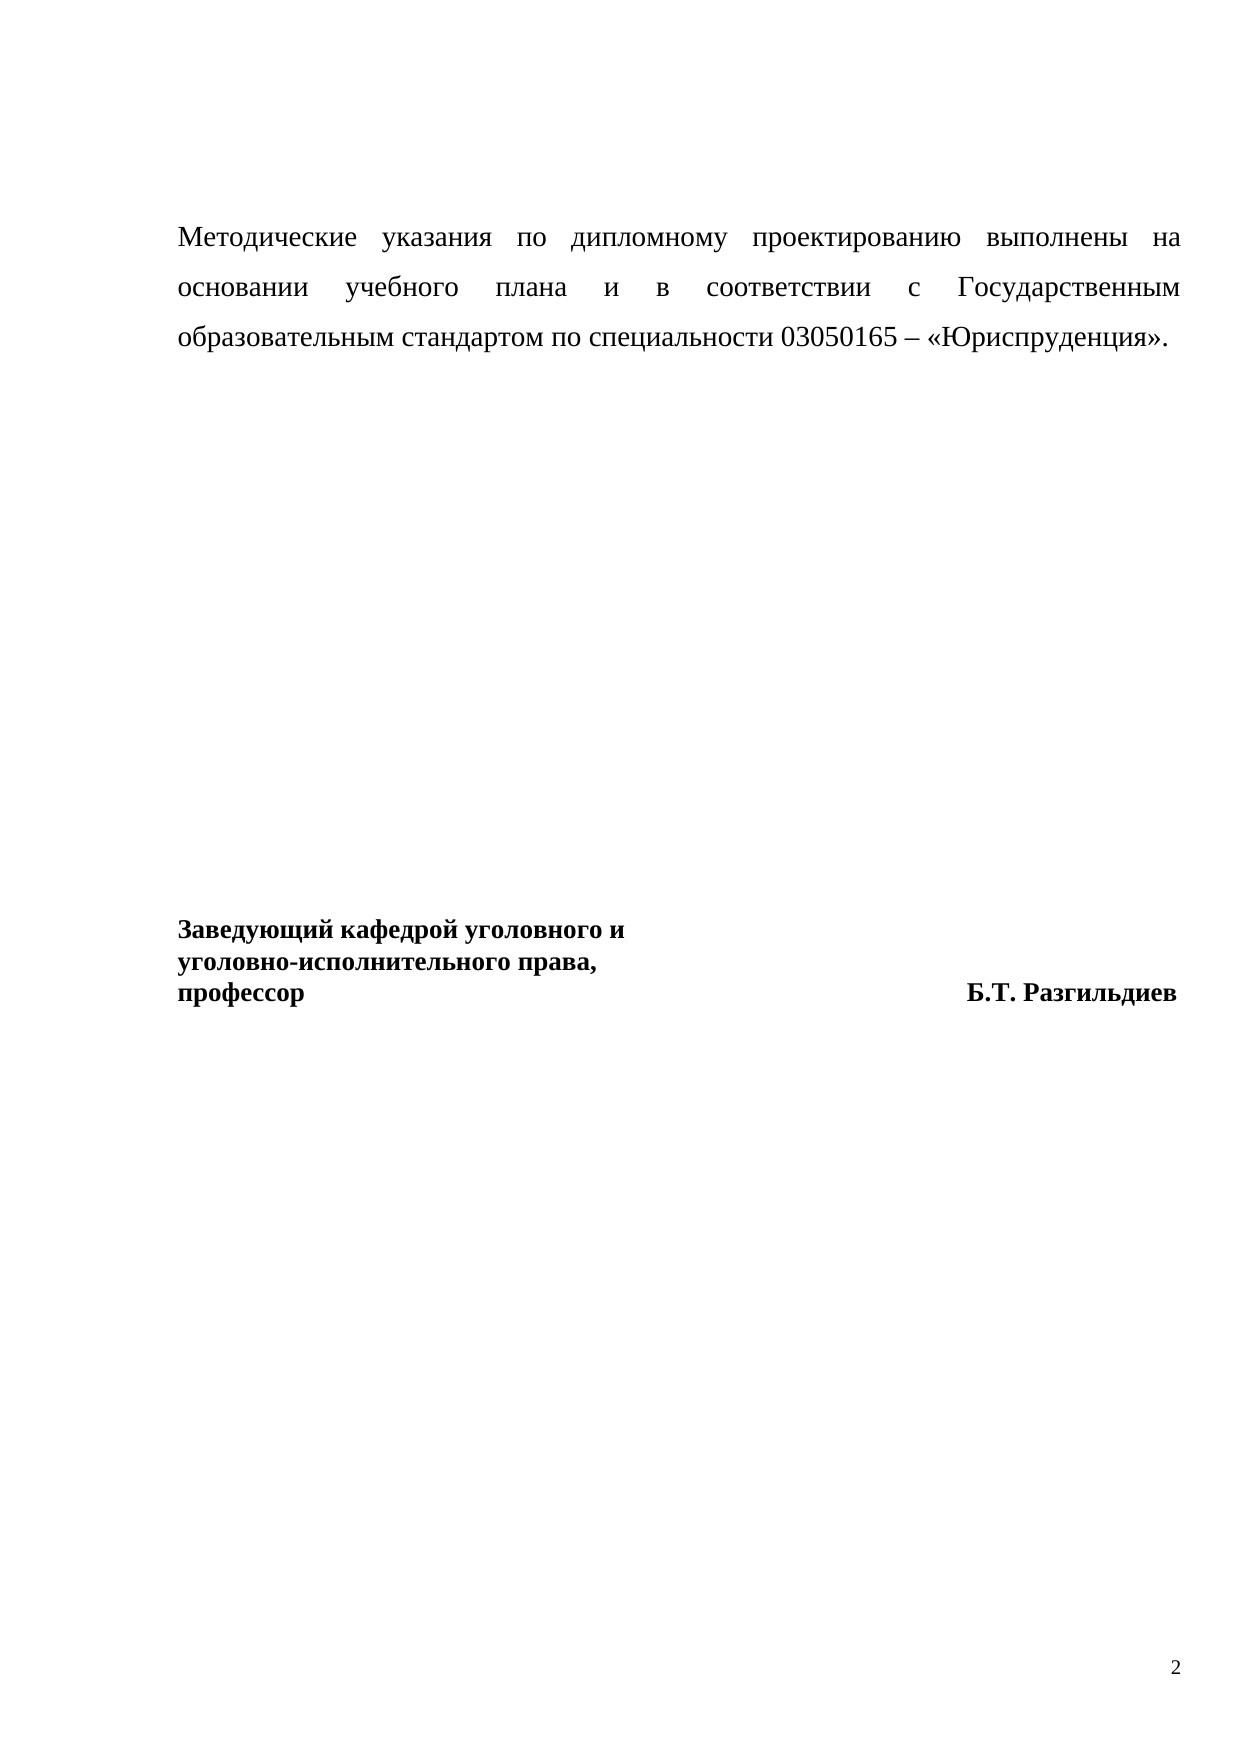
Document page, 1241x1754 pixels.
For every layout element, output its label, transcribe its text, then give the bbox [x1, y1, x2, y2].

text Заведующий кафедрой уголовного и [177, 914, 1181, 945]
text уголовно-исполнительного права, [177, 945, 1181, 976]
text Методические указания по дипломному проектированию выполнены на основании учебного плана и в соответствии с Государственным образовательным стандартом по специальности 03050165 – «Юриспруденция». [177, 219, 1181, 353]
text профессор Б.Т. Разгильдиев [177, 976, 1181, 1007]
